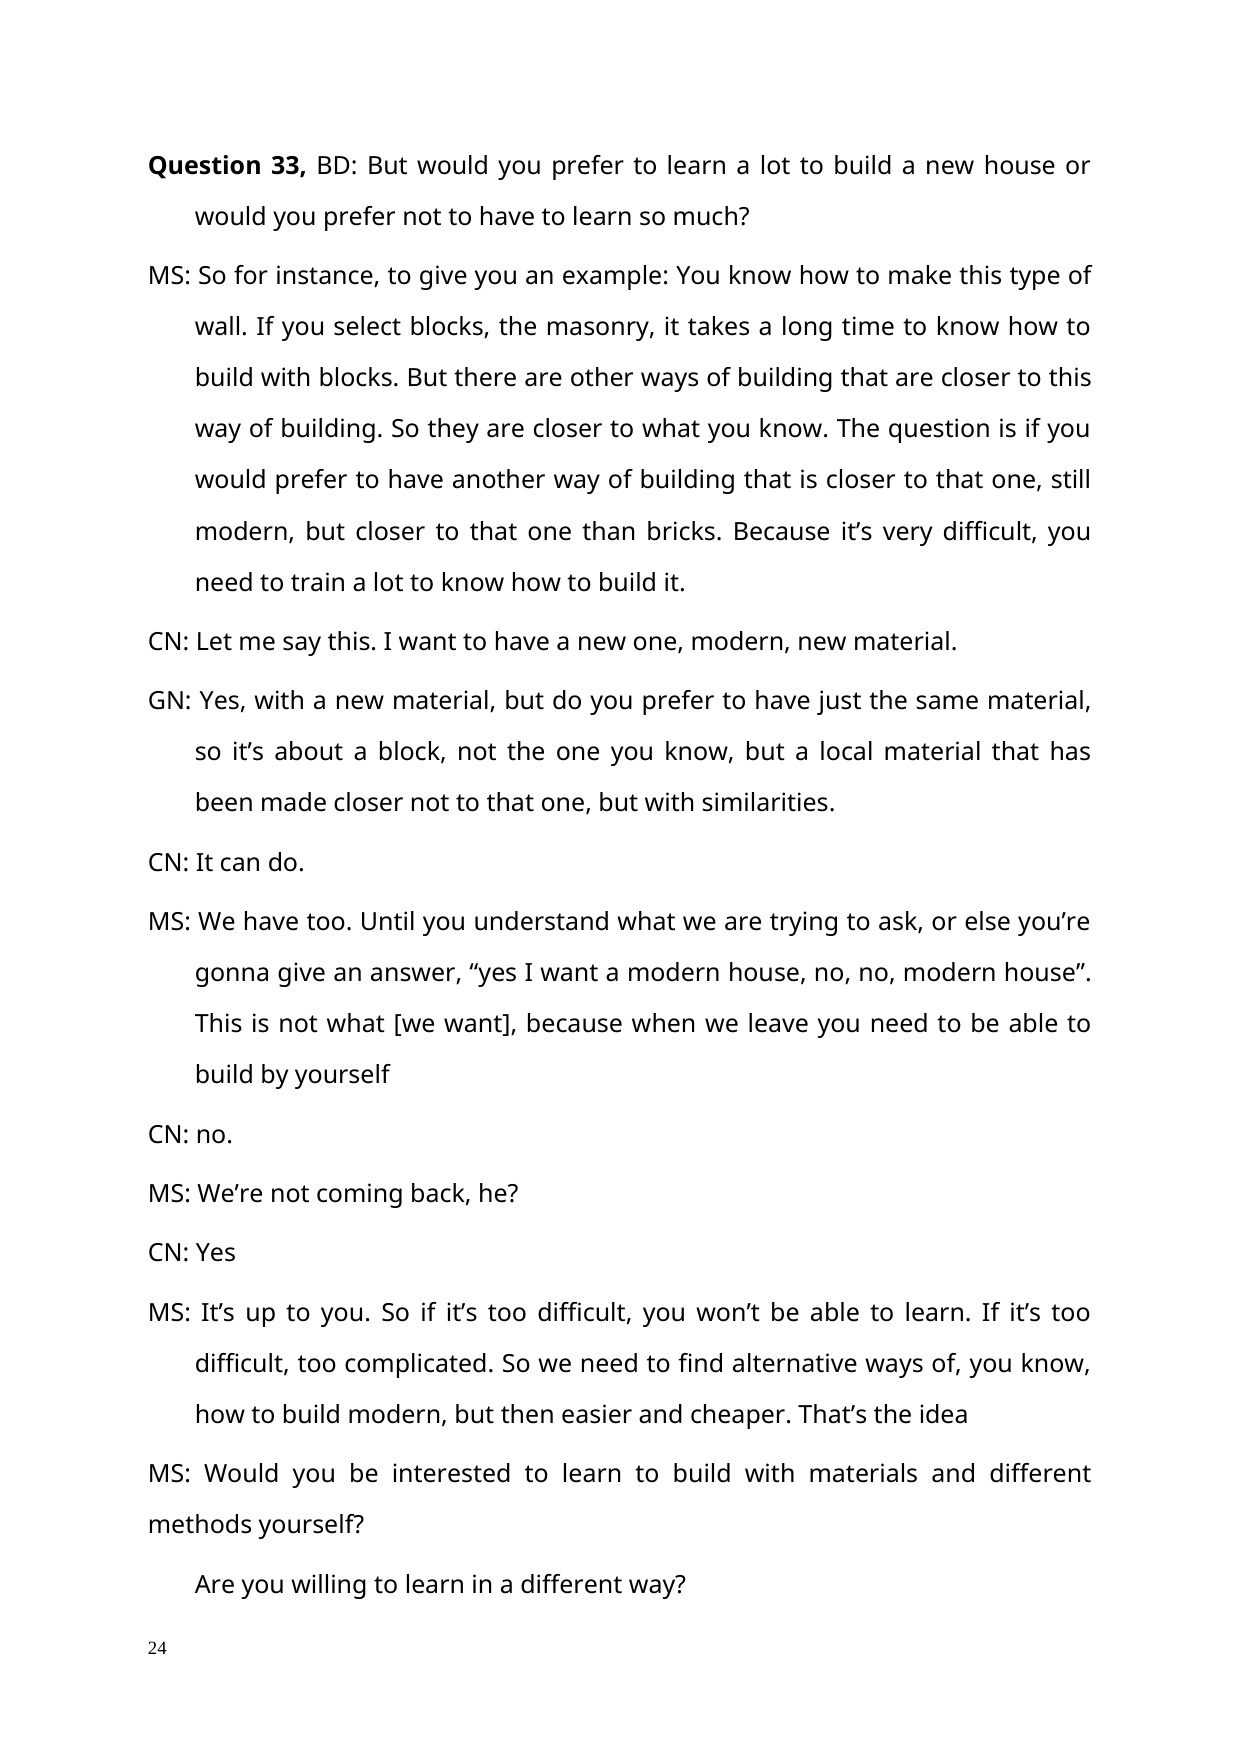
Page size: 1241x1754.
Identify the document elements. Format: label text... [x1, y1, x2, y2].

text MS: We’re not coming back, he? [148, 1176, 1093, 1210]
text CN: no. [148, 1116, 1093, 1150]
text CN: Yes [148, 1235, 1093, 1269]
text CN: Let me say this. I want to have a new one, modern, new material. [148, 624, 1093, 658]
text Are you willing to learn in a different way? [148, 1566, 1093, 1600]
text MS: Would you be interested to learn to build with materials and different methods yourself? [148, 1456, 1093, 1541]
text CN: It can do. [148, 844, 1093, 878]
text MS: We have too. Until you understand what we are trying to ask, or else you’re gonna give an answer, “yes I want a modern house, no, no, modern house”. This is not what [we want], because when we leave you need to be able to build by yourself [148, 904, 1093, 1091]
text GN: Yes, with a new material, but do you prefer to have just the same material, so it’s about a block, not the one you know, but a local material that has been made closer not to that one, but with similarities. [148, 683, 1093, 819]
text MS: It’s up to you. So if it’s too difficult, you won’t be able to learn. If it’s too difficult, too complicated. So we need to find alternative ways of, you know, how to build modern, but then easier and cheaper. That’s the idea [148, 1294, 1093, 1431]
text MS: So for instance, to give you an example: You know how to make this type of wall. If you select blocks, the masonry, it takes a long time to know how to build with blocks. But there are other ways of building that are closer to this way of building. So they are closer to what you know. The question is if you would prefer to have another way of building that is closer to that one, still modern, but closer to that one than bricks. Because it’s very difficult, you need to train a lot to know how to build it. [148, 258, 1093, 598]
text Question 33, BD: But would you prefer to learn a lot to build a new house or would you prefer not to have to learn so much? [148, 148, 1093, 233]
